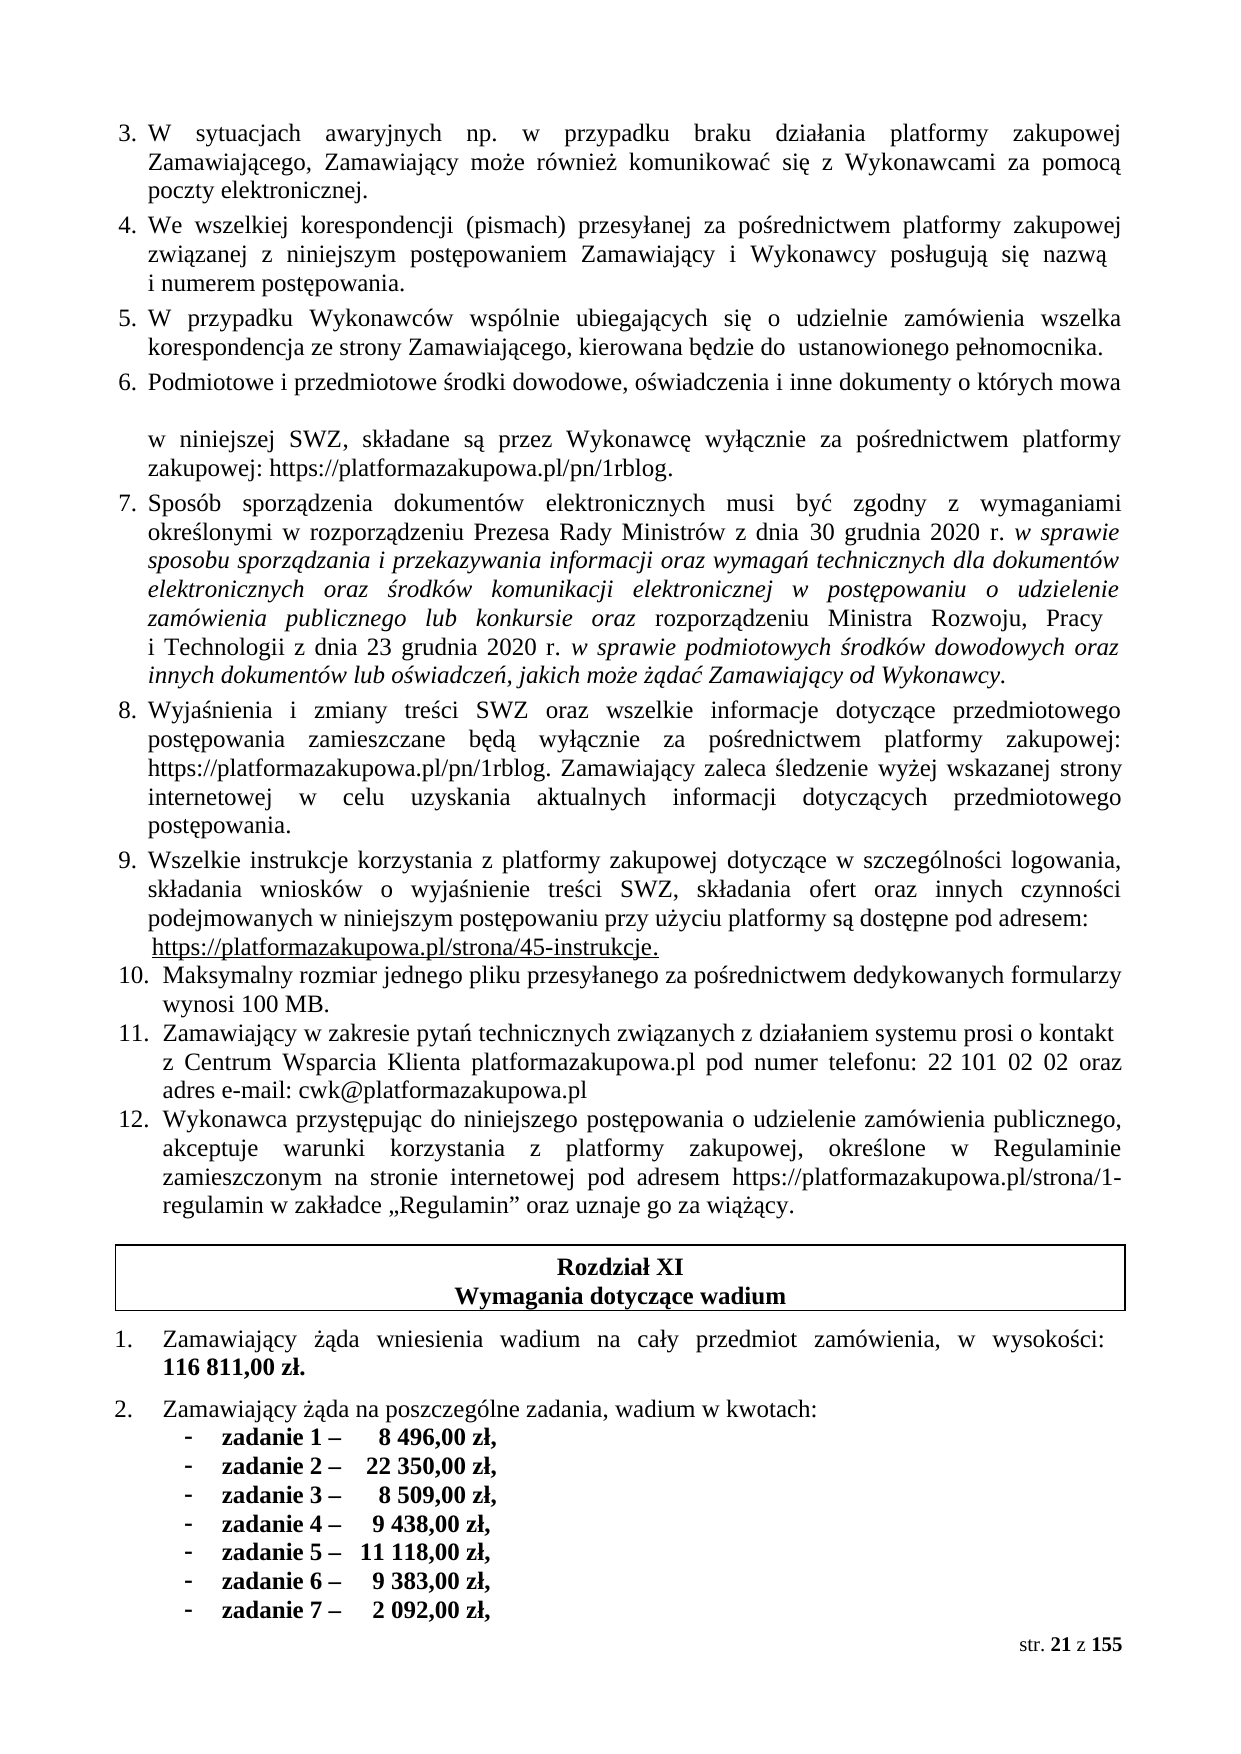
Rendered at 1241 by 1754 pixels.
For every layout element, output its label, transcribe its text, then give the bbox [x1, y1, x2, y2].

list zadanie 3 – 8 509,00 zł, [184, 1480, 1122, 1509]
text Wymagania dotyczące wadium [116, 1273, 1124, 1310]
list zadanie 2 – 22 350,00 zł, [184, 1451, 1122, 1480]
list Zamawiający w zakresie pytań technicznych związanych z działaniem systemu prosi o kontakt z Centrum Wsparcia Klienta platformazakupowa.pl pod numer telefonu: 22 101 02 02 oraz adres e-mail: cwk@platformazakupowa.pl [118, 1018, 1122, 1104]
text Rozdział XI [116, 1246, 1124, 1273]
list Wszelkie instrukcje korzystania z platformy zakupowej dotyczące w szczególności logowania, składania wniosków o wyjaśnienie treści SWZ, składania ofert oraz innych czynności podejmowanych w niniejszym postępowaniu przy użyciu platformy są dostępne pod adresem: [118, 846, 1122, 932]
list Wyjaśnienia i zmiany treści SWZ oraz wszelkie informacje dotyczące przedmiotowego postępowania zamieszczane będą wyłącznie za pośrednictwem platformy zakupowej: https://platformazakupowa.pl/pn/1rblog. Zamawiający zaleca śledzenie wyżej wskazanej strony internetowej w celu uzyskania aktualnych informacji dotyczących przedmiotowego postępowania. [118, 696, 1122, 839]
list Zamawiający żąda wniesienia wadium na cały przedmiot zamówienia, w wysokości: 116 811,00 zł. [133, 1324, 1122, 1381]
list Sposób sporządzenia dokumentów elektronicznych musi być zgodny z wymaganiami określonymi w rozporządzeniu Prezesa Rady Ministrów z dnia 30 grudnia 2020 r. w sprawie sposobu sporządzania i przekazywania informacji oraz wymagań technicznych dla dokumentów elektronicznych oraz środków komunikacji elektronicznej w postępowaniu o udzielenie zamówienia publicznego lub konkursie oraz rozporządzeniu Ministra Rozwoju, Pracy i Technologii z dnia 23 grudnia 2020 r. w sprawie podmiotowych środków dowodowych oraz innych dokumentów lub oświadczeń, jakich może żądać Zamawiający od Wykonawcy. [118, 488, 1122, 689]
list zadanie 6 – 9 383,00 zł, [184, 1566, 1122, 1595]
list W sytuacjach awaryjnych np. w przypadku braku działania platformy zakupowej Zamawiającego, Zamawiający może również komunikować się z Wykonawcami za pomocą poczty elektronicznej. [118, 118, 1122, 204]
list Podmiotowe i przedmiotowe środki dowodowe, oświadczenia i inne dokumenty o których mowa w niniejszej SWZ, składane są przez Wykonawcę wyłącznie za pośrednictwem platformy zakupowej: https://platformazakupowa.pl/pn/1rblog. [118, 367, 1122, 482]
list W przypadku Wykonawców wspólnie ubiegających się o udzielnie zamówienia wszelka korespondencja ze strony Zamawiającego, kierowana będzie do ustanowionego pełnomocnika. [118, 303, 1122, 361]
list zadanie 4 – 9 438,00 zł, [184, 1509, 1122, 1537]
list https://platformazakupowa.pl/strona/45-instrukcje. [133, 932, 1122, 961]
list zadanie 7 – 2 092,00 zł, [184, 1595, 1122, 1624]
list Zamawiający żąda na poszczególne zadania, wadium w kwotach: [133, 1394, 1122, 1422]
list zadanie 1 – 8 496,00 zł, [184, 1422, 1122, 1451]
list Maksymalny rozmiar jednego pliku przesyłanego za pośrednictwem dedykowanych formularzy wynosi 100 MB. [118, 961, 1122, 1018]
list zadanie 5 – 11 118,00 zł, [184, 1537, 1122, 1566]
list We wszelkiej korespondencji (pismach) przesyłanej za pośrednictwem platformy zakupowej związanej z niniejszym postępowaniem Zamawiający i Wykonawcy posługują się nazwą i numerem postępowania. [118, 211, 1122, 297]
list Wykonawca przystępując do niniejszego postępowania o udzielenie zamówienia publicznego, akceptuje warunki korzystania z platformy zakupowej, określone w Regulaminie zamieszczonym na stronie internetowej pod adresem https://platformazakupowa.pl/strona/1-regulamin w zakładce „Regulamin” oraz uznaje go za wiążący. [118, 1104, 1122, 1219]
